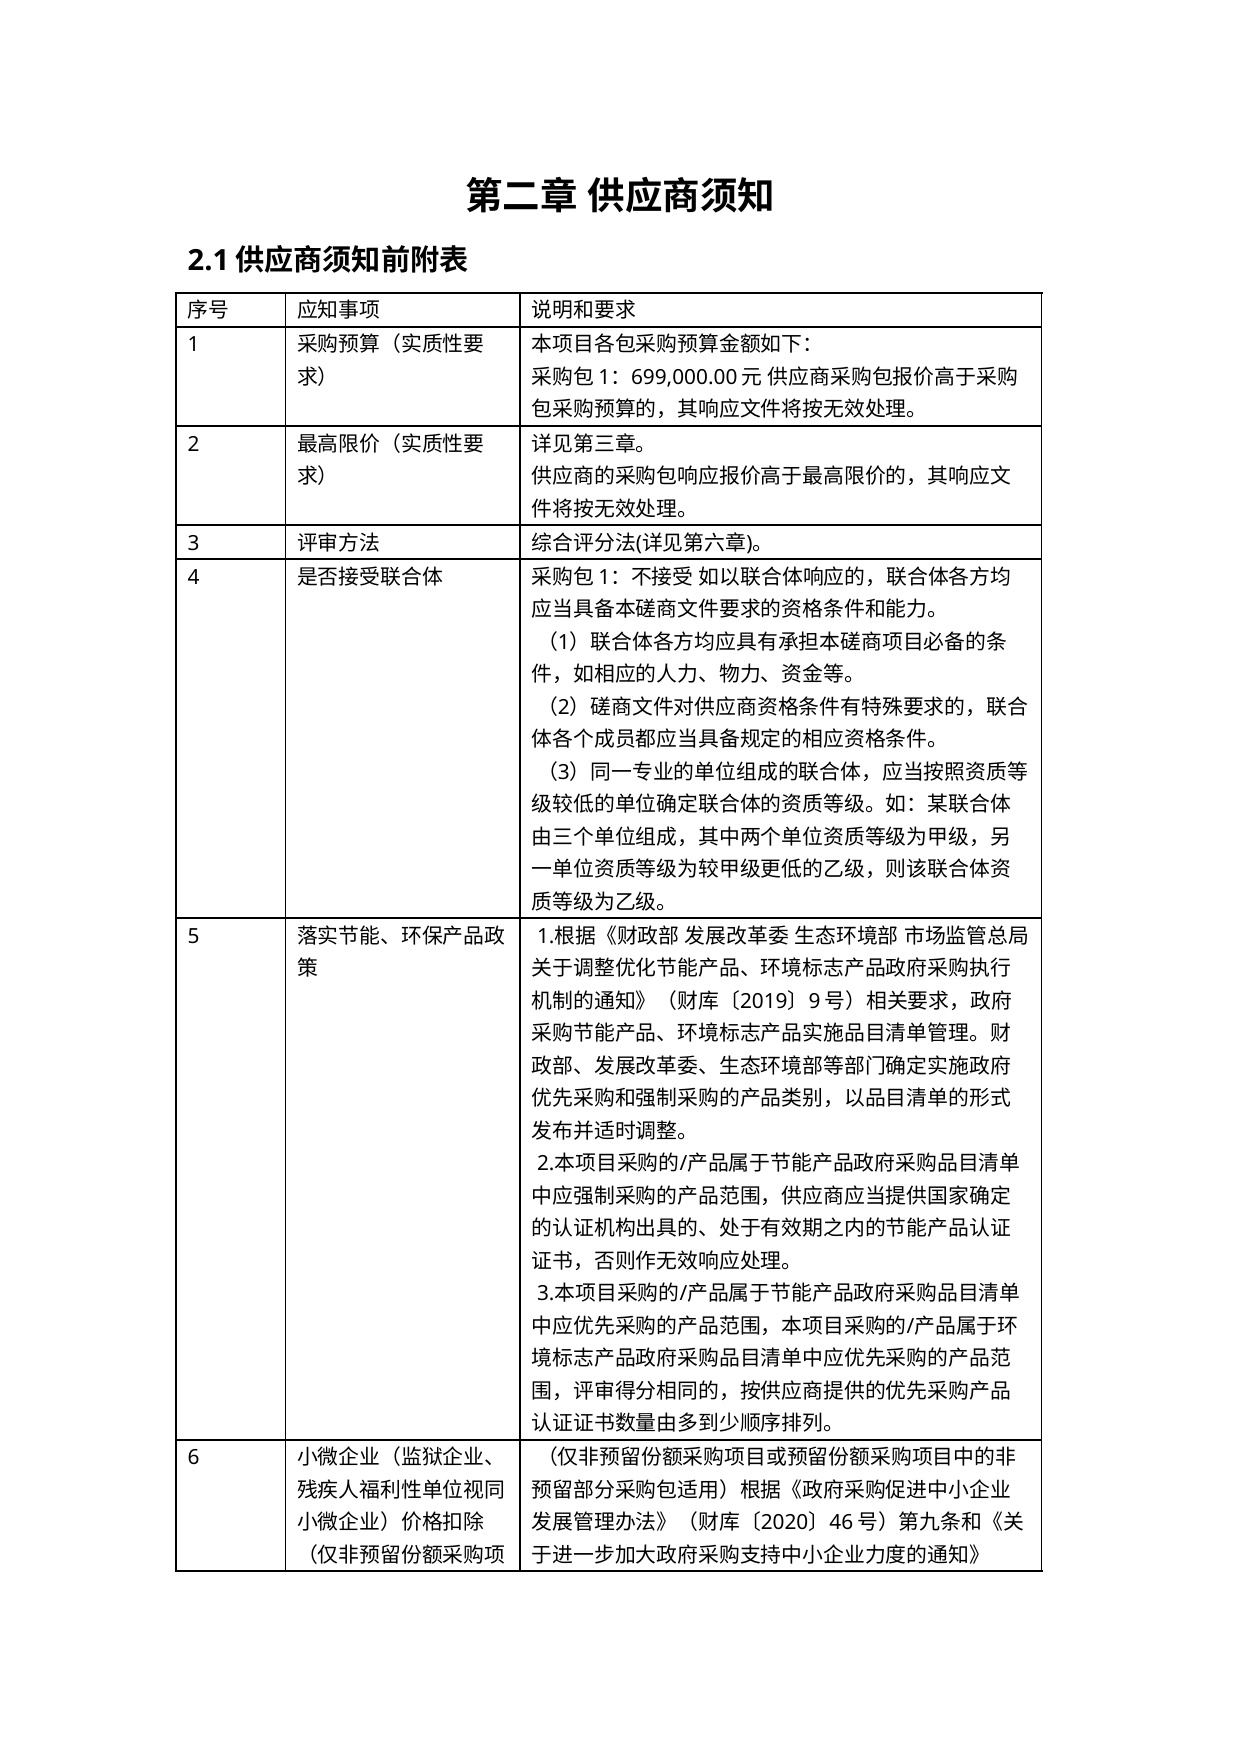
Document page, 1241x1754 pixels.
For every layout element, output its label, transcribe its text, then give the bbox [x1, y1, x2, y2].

table_cell 评审方法 [286, 526, 519, 558]
table_header 说明和要求 [521, 294, 1041, 326]
table_cell 4 [177, 560, 285, 917]
table_cell 最高限价（实质性要求） [286, 427, 519, 524]
text 2.1供应商须知前附表 [187, 227, 1053, 292]
table_cell 落实节能、环保产品政策 [286, 919, 519, 1439]
table_cell 5 [177, 919, 285, 1439]
table_cell 是否接受联合体 [286, 560, 519, 917]
table_cell 综合评分法(详见第六章)。 [521, 526, 1041, 558]
table_cell 详见第三章。 供应商的采购包响应报价高于最高限价的，其响应文件将按无效处理。 [521, 427, 1041, 524]
table_cell 2 [177, 427, 285, 524]
table_cell 1 [177, 328, 285, 425]
table_cell 本项目各包采购预算金额如下： 采购包1：699,000.00元 供应商采购包报价高于采购包采购预算的，其响应文件将按无效处理。 [521, 328, 1041, 425]
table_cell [286, 1441, 519, 1570]
table_cell 采购包1：不接受 如以联合体响应的，联合体各方均应当具备本磋商文件要求的资格条件和能力。 （1）联合体各方均应具有承担本磋商项目必备的条件，如相应的人力、物力、资金等。 （2）磋商文件对供应商资格条件有特殊要求的，联合体各个成员都应当具备规定的相应资格条件。 （3）同一专业的单位组成的联合体，应当按照资质等级较低的单位确定联合体的资质等级。如：某联合体由三个单位组成，其中两个单位资质等级为甲级，另一单位资质等级为较甲级更低的乙级，则该联合体资质等级为乙级。 [521, 560, 1041, 917]
table_header 应知事项 [286, 294, 519, 326]
table_cell 采购预算（实质性要求） [286, 328, 519, 425]
table_cell 1.根据《财政部 发展改革委 生态环境部 市场监管总局关于调整优化节能产品、环境标志产品政府采购执行机制的通知》（财库〔2019〕9号）相关要求，政府采购节能产品、环境标志产品实施品目清单管理。财政部、发展改革委、生态环境部等部门确定实施政府优先采购和强制采购的产品类别，以品目清单的形式发布并适时调整。 2.本项目采购的/产品属于节能产品政府采购品目清单中应强制采购的产品范围，供应商应当提供国家确定的认证机构出具的、处于有效期之内的节能产品认证证书，否则作无效响应处理。 3.本项目采购的/产品属于节能产品政府采购品目清单中应优先采购的产品范围，本项目采购的/产品属于环境标志产品政府采购品目清单中应优先采购的产品范围，评审得分相同的，按供应商提供的优先采购产品认证证书数量由多到少顺序排列。 [521, 919, 1041, 1439]
table_cell 6 [177, 1441, 285, 1570]
table_header 序号 [177, 294, 285, 326]
text 第二章 供应商须知 [187, 162, 1053, 227]
table_cell 3 [177, 526, 285, 558]
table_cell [521, 1441, 1041, 1570]
